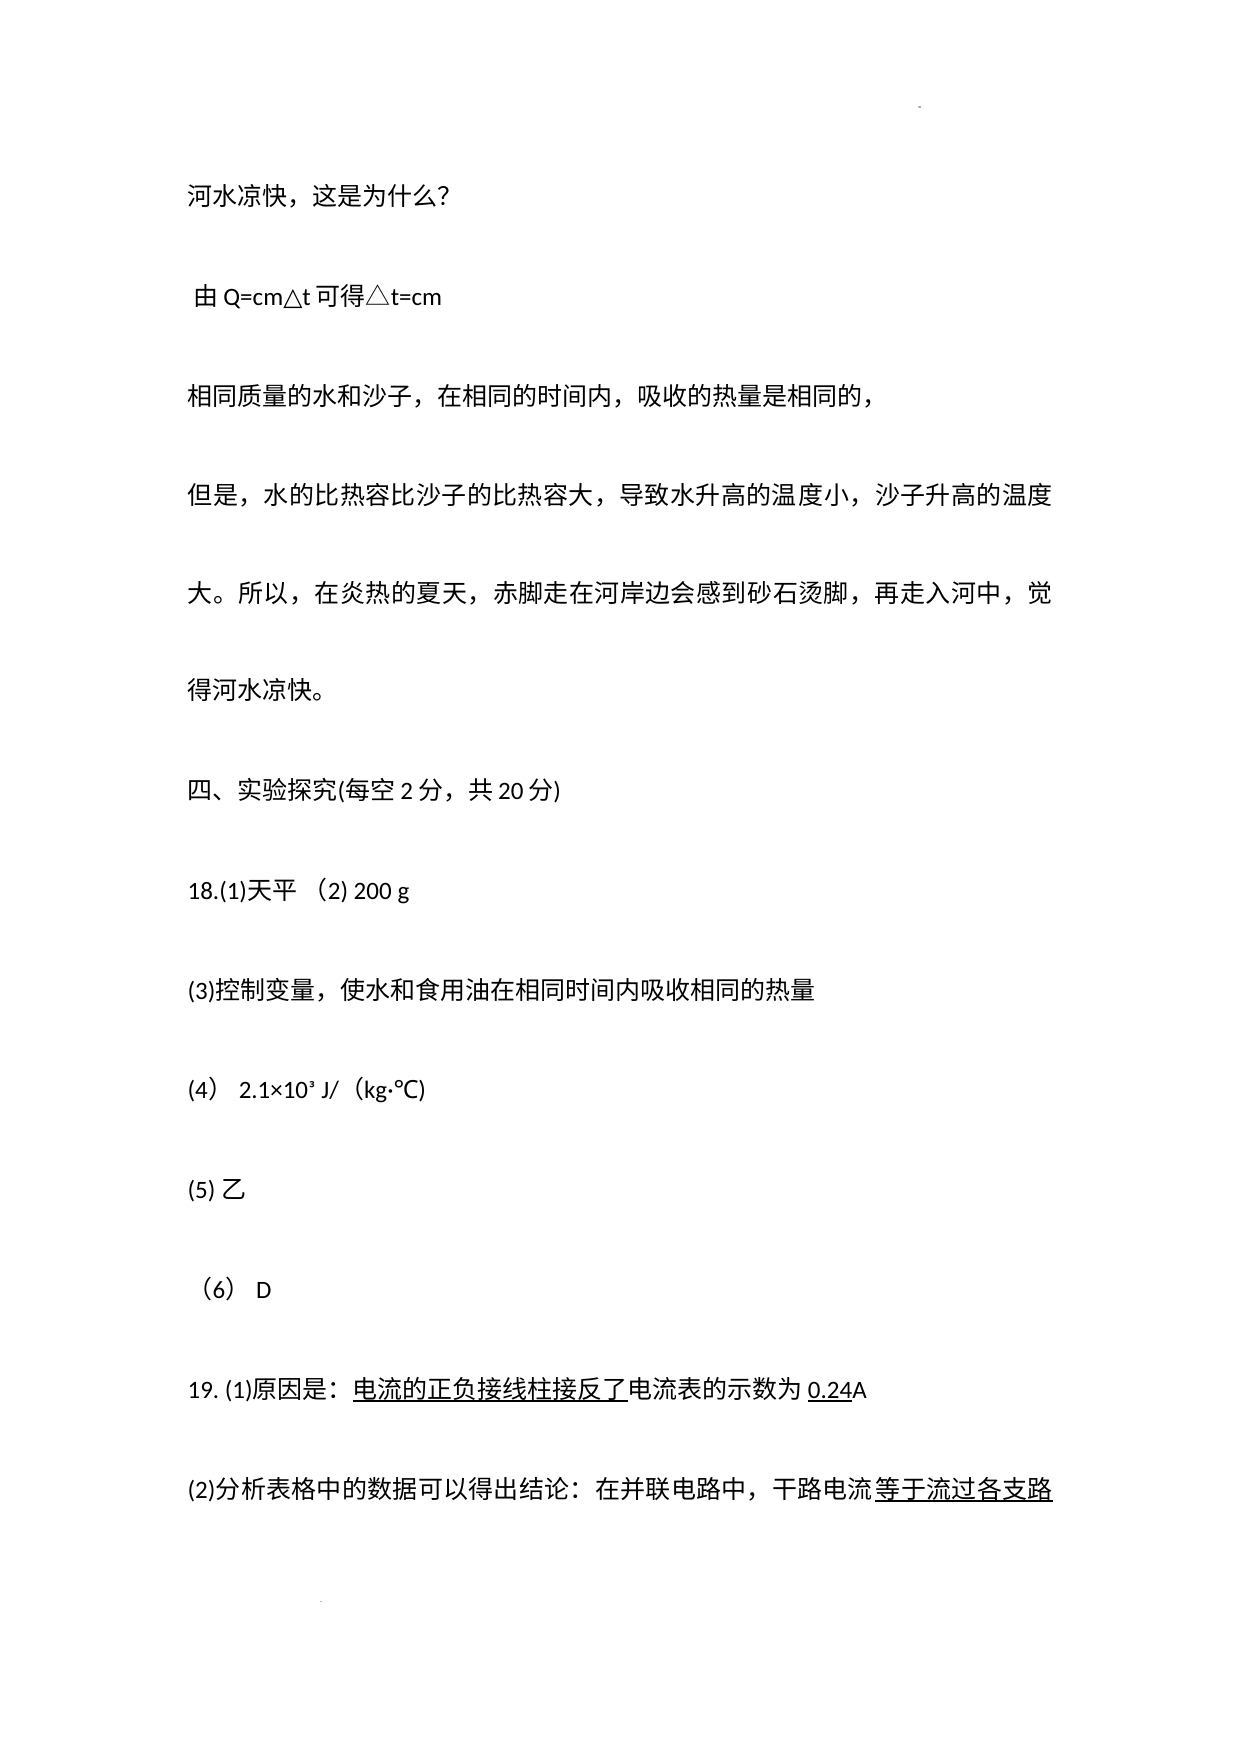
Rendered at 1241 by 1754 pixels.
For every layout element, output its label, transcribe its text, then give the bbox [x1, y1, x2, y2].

text 19. (1)原因是：电流的正负接线柱接反了电流表的示数为0.24A [187, 1355, 1053, 1420]
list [187, 162, 1053, 227]
text (3)控制变量，使水和食用油在相同时间内吸收相同的热量 [187, 956, 1053, 1021]
text 但是，水的比热容比沙子的比热容大，导致水升高的温度小，沙子升高的温度大。所以，在炎热的夏天，赤脚走在河岸边会感到砂石烫脚，再走入河中，觉得河水凉快。 [187, 461, 1053, 721]
text （6） D [187, 1255, 1053, 1320]
text (4） 2.1×10ᶟ J/（kg·℃) [187, 1056, 1053, 1121]
text 18.(1)天平 （2) 200 g [187, 856, 1053, 921]
text 相同质量的水和沙子，在相同的时间内，吸收的热量是相同的， [187, 362, 1053, 427]
text 四、实验探究(每空2分，共20分) [187, 756, 1053, 821]
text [187, 1455, 1053, 1520]
list 由Q=cm△t可得△t=cm [187, 262, 1053, 327]
text (5) 乙 [187, 1155, 1053, 1220]
